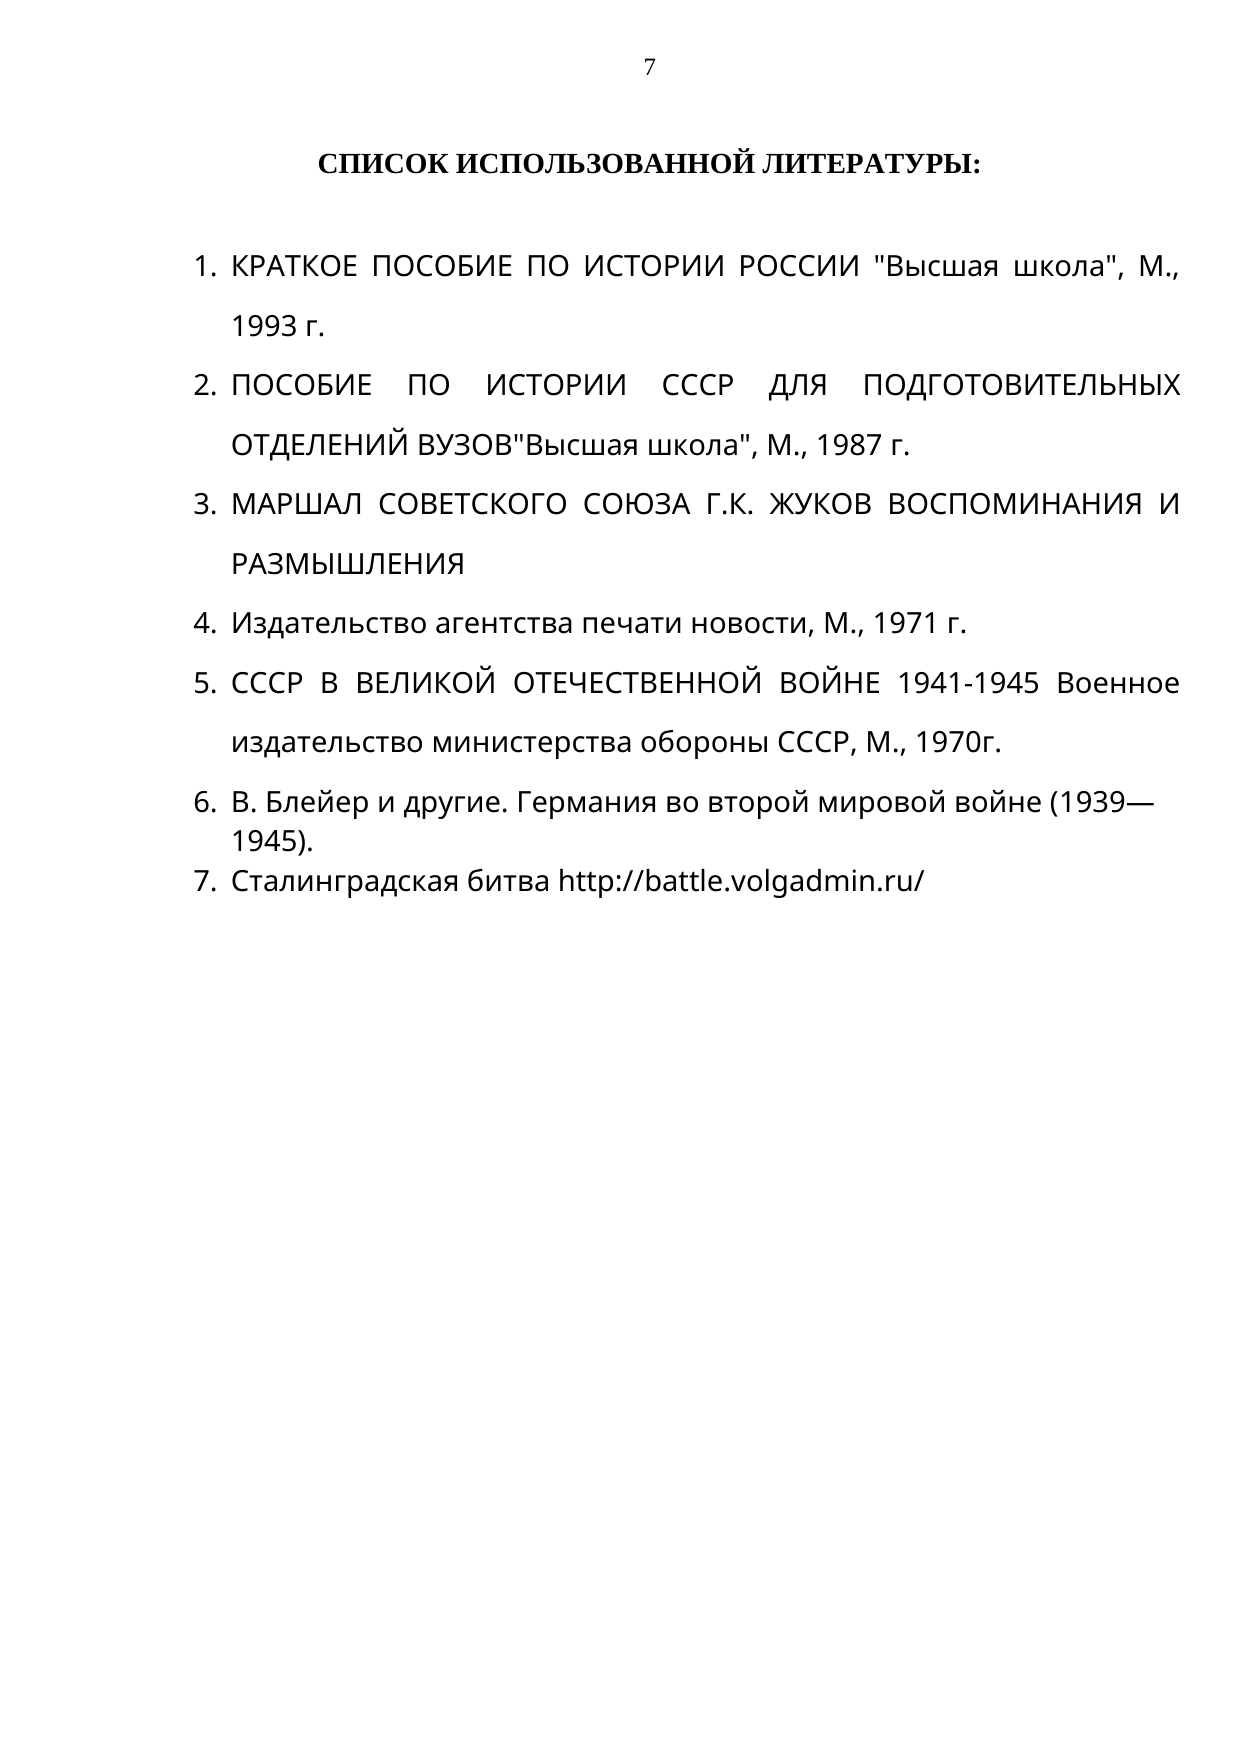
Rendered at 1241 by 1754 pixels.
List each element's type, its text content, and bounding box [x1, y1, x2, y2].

list КРАТКОЕ ПОСОБИЕ ПО ИСТОРИИ РОССИИ "Высшая школа", М., 1993 г. [193, 246, 1181, 345]
list СССР В ВЕЛИКОЙ ОТЕЧЕСТВЕННОЙ ВОЙНЕ 1941-1945 Военное издательство министерства обороны СССР, М., 1970г. [193, 662, 1181, 761]
list Сталинградская битва http://battle.volgadmin.ru/ [193, 860, 1181, 900]
subtitle Список использованной литературы: [118, 146, 1181, 180]
list МАРШАЛ СОВЕТСКОГО СОЮЗА Г.К. ЖУКОВ ВОСПОМИНАНИЯ И РАЗМЫШЛЕНИЯ [193, 484, 1181, 583]
list Издательство агентства печати новости, М., 1971 г. [193, 603, 1181, 642]
list В. Блейер и другие. Германия во второй мировой войне (1939—1945). [193, 781, 1181, 860]
list ПОСОБИЕ ПО ИСТОРИИ СССР ДЛЯ ПОДГОТОВИТЕЛЬНЫХ ОТДЕЛЕНИЙ ВУЗОВ"Высшая школа", М., 1987 г. [193, 365, 1181, 464]
